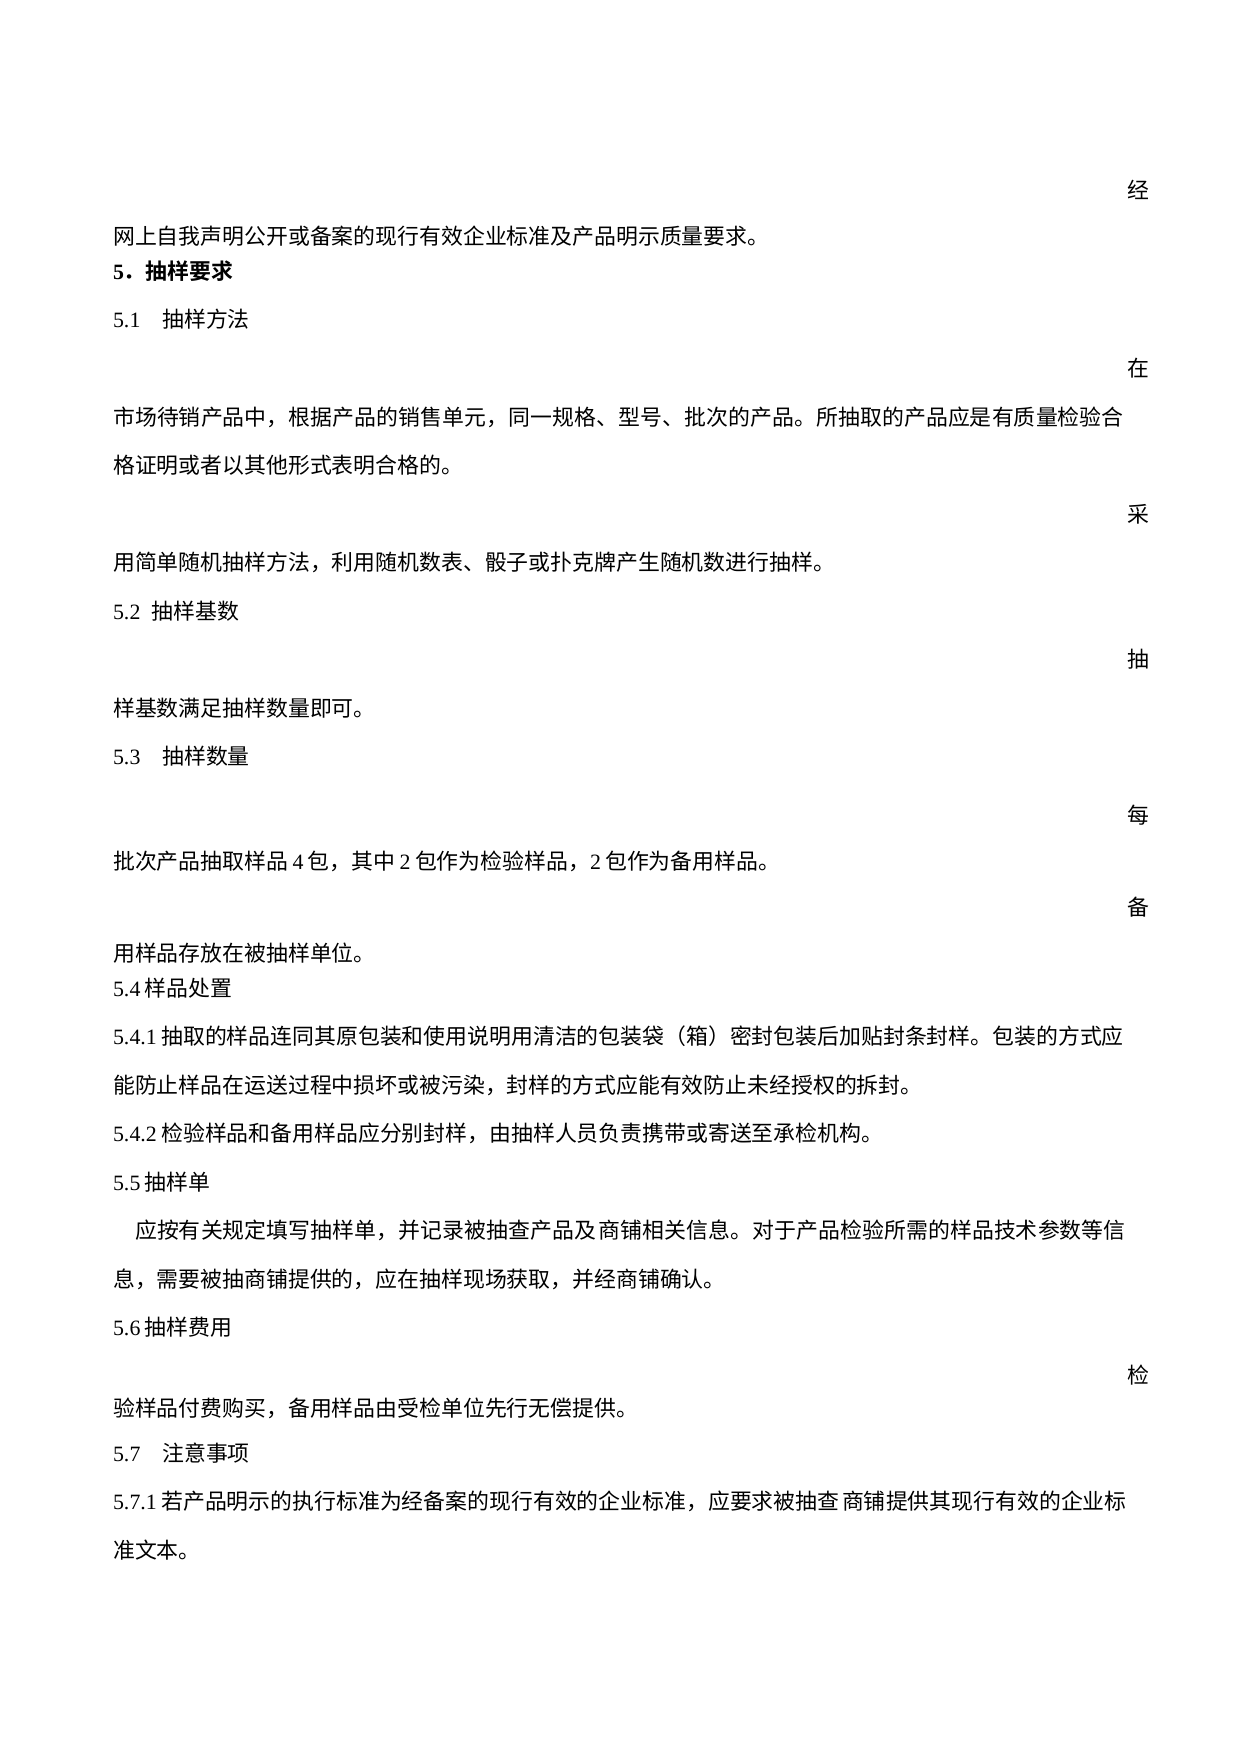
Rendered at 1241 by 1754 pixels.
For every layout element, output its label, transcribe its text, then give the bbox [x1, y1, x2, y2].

text 5.1 抽样方法 [113, 302, 1127, 334]
text 5.4.2检验样品和备用样品应分别封样，由抽样人员负责携带或寄送至承检机构。 [113, 1116, 1127, 1148]
text 抽样基数满足抽样数量即可。 [113, 642, 1127, 723]
text 5.6抽样费用 [113, 1309, 1127, 1342]
text 备用样品存放在被抽样单位。 [113, 879, 1127, 970]
text 5.2 抽样基数 [113, 593, 1127, 626]
text 检验样品付费购买，备用样品由受检单位先行无偿提供。 [113, 1358, 1127, 1423]
text 5．抽样要求 [113, 254, 1127, 286]
text 采用简单随机抽样方法，利用随机数表、骰子或扑克牌产生随机数进行抽样。 [113, 496, 1127, 577]
text 5.7.1若产品明示的执行标准为经备案的现行有效的企业标准，应要求被抽查商铺提供其现行有效的企业标准文本。 [113, 1484, 1127, 1565]
text 5.4样品处置 [113, 970, 1127, 1003]
text 在市场待销产品中，根据产品的销售单元，同一规格、型号、批次的产品。所抽取的产品应是有质量检验合格证明或者以其他形式表明合格的。 [113, 350, 1127, 480]
text 5.3 抽样数量 [113, 739, 1127, 771]
text 5.5抽样单 [113, 1164, 1127, 1197]
text 5.4.1抽取的样品连同其原包装和使用说明用清洁的包装袋（箱）密封包装后加贴封条封样。包装的方式应能防止样品在运送过程中损坏或被污染，封样的方式应能有效防止未经授权的拆封。 [113, 1019, 1127, 1100]
text 5.7 注意事项 [113, 1435, 1127, 1468]
text 应按有关规定填写抽样单，并记录被抽查产品及商铺相关信息。对于产品检验所需的样品技术参数等信息，需要被抽商铺提供的，应在抽样现场获取，并经商铺确认。 [113, 1212, 1127, 1294]
text 经网上自我声明公开或备案的现行有效企业标准及产品明示质量要求。 [113, 162, 1127, 254]
text 每批次产品抽取样品4包，其中2包作为检验样品，2包作为备用样品。 [113, 787, 1127, 879]
